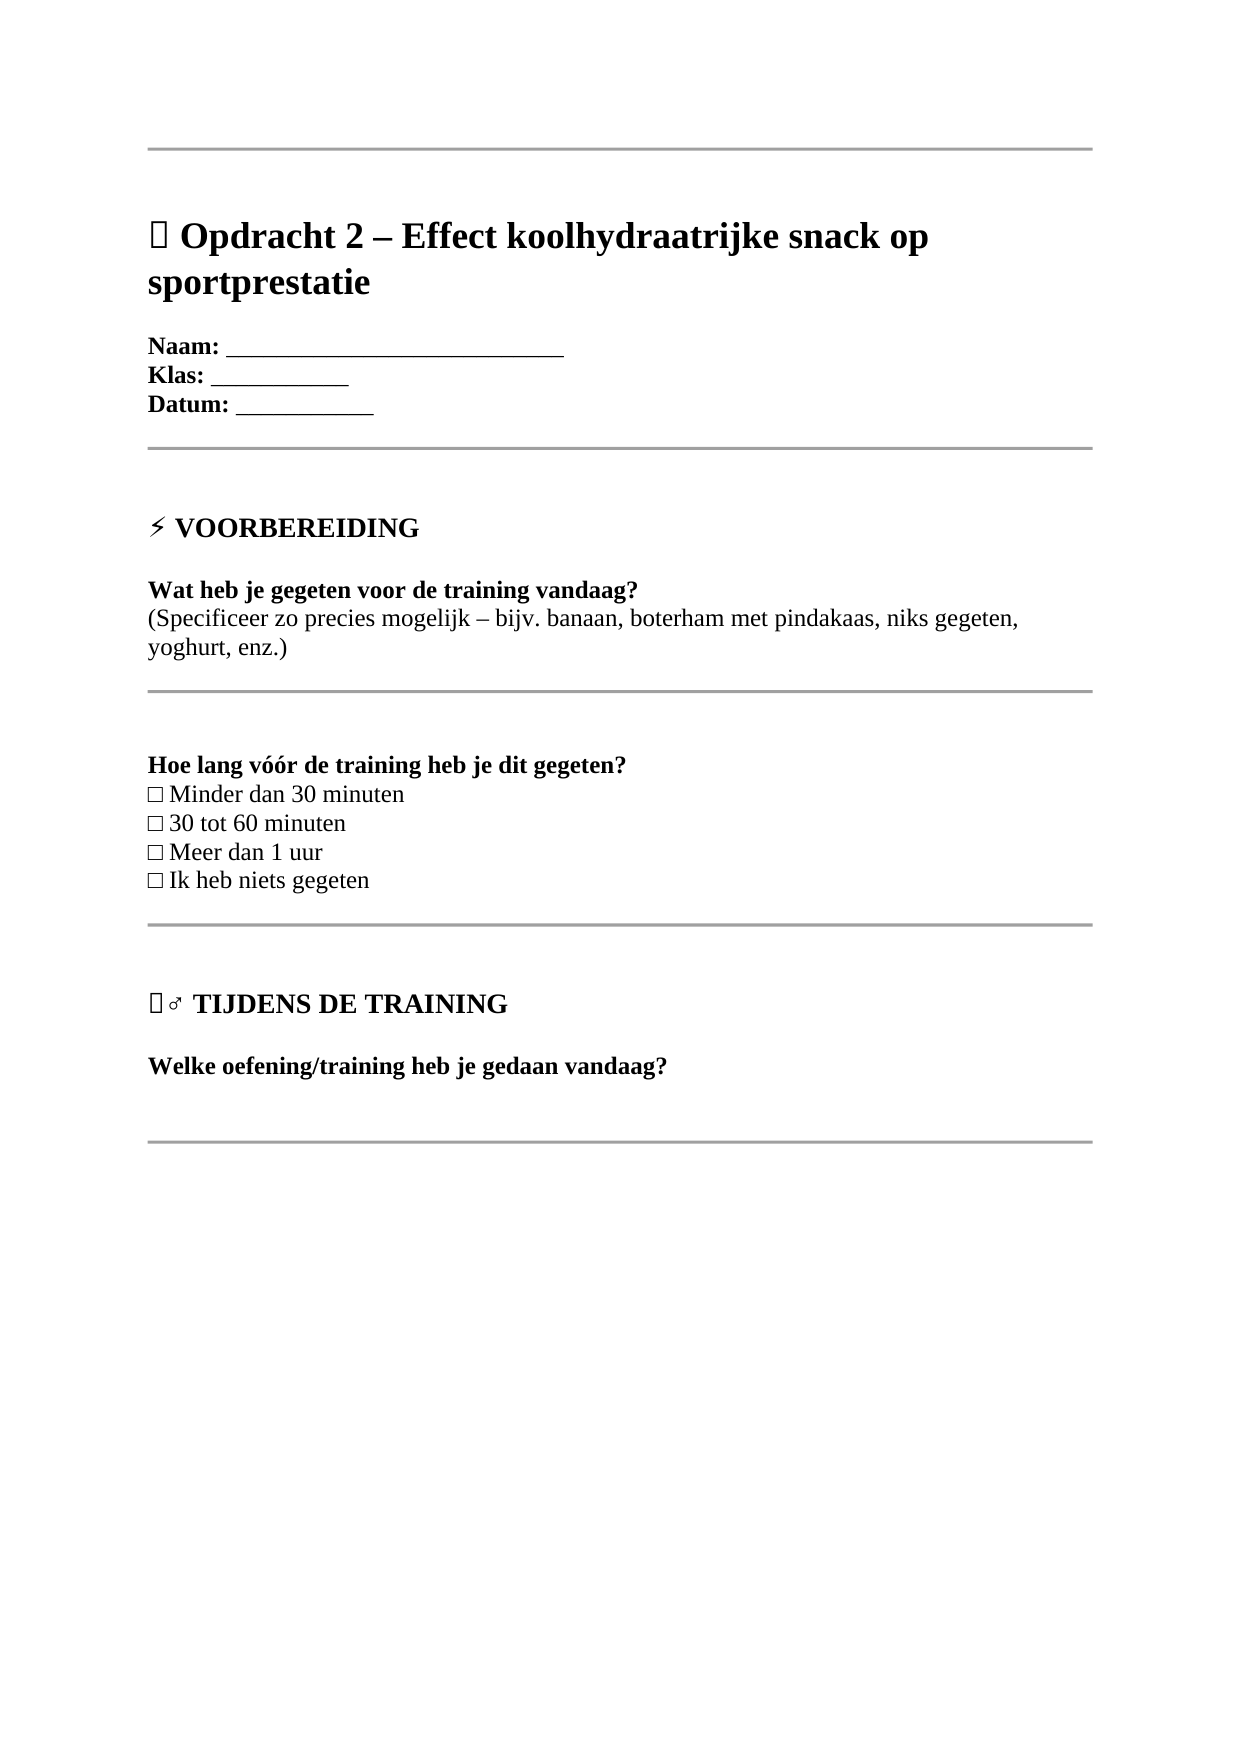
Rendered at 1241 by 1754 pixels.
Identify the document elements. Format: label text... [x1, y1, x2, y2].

text Naam: ___________________________ Klas: ___________ Datum: ___________ [148, 331, 1093, 418]
text 🏃‍♂️ TIJDENS DE TRAINING [148, 984, 1093, 1022]
text 📝 Opdracht 2 – Effect koolhydraatrijke snack op sportprestatie [148, 208, 1093, 302]
text Wat heb je gegeten voor de training vandaag? (Specificeer zo precies mogelijk – bijv. banaan, boterham met pindakaas, niks gegeten, yoghurt, enz.) [148, 575, 1093, 661]
text Welke oefening/training heb je gedaan vandaag? [148, 1051, 1093, 1111]
text ⚡ VOORBEREIDING [148, 507, 1093, 546]
text Hoe lang vóór de training heb je dit gegeten? □ Minder dan 30 minuten □ 30 tot 60 minuten □ Meer dan 1 uur □ Ik heb niets gegeten [148, 751, 1093, 894]
